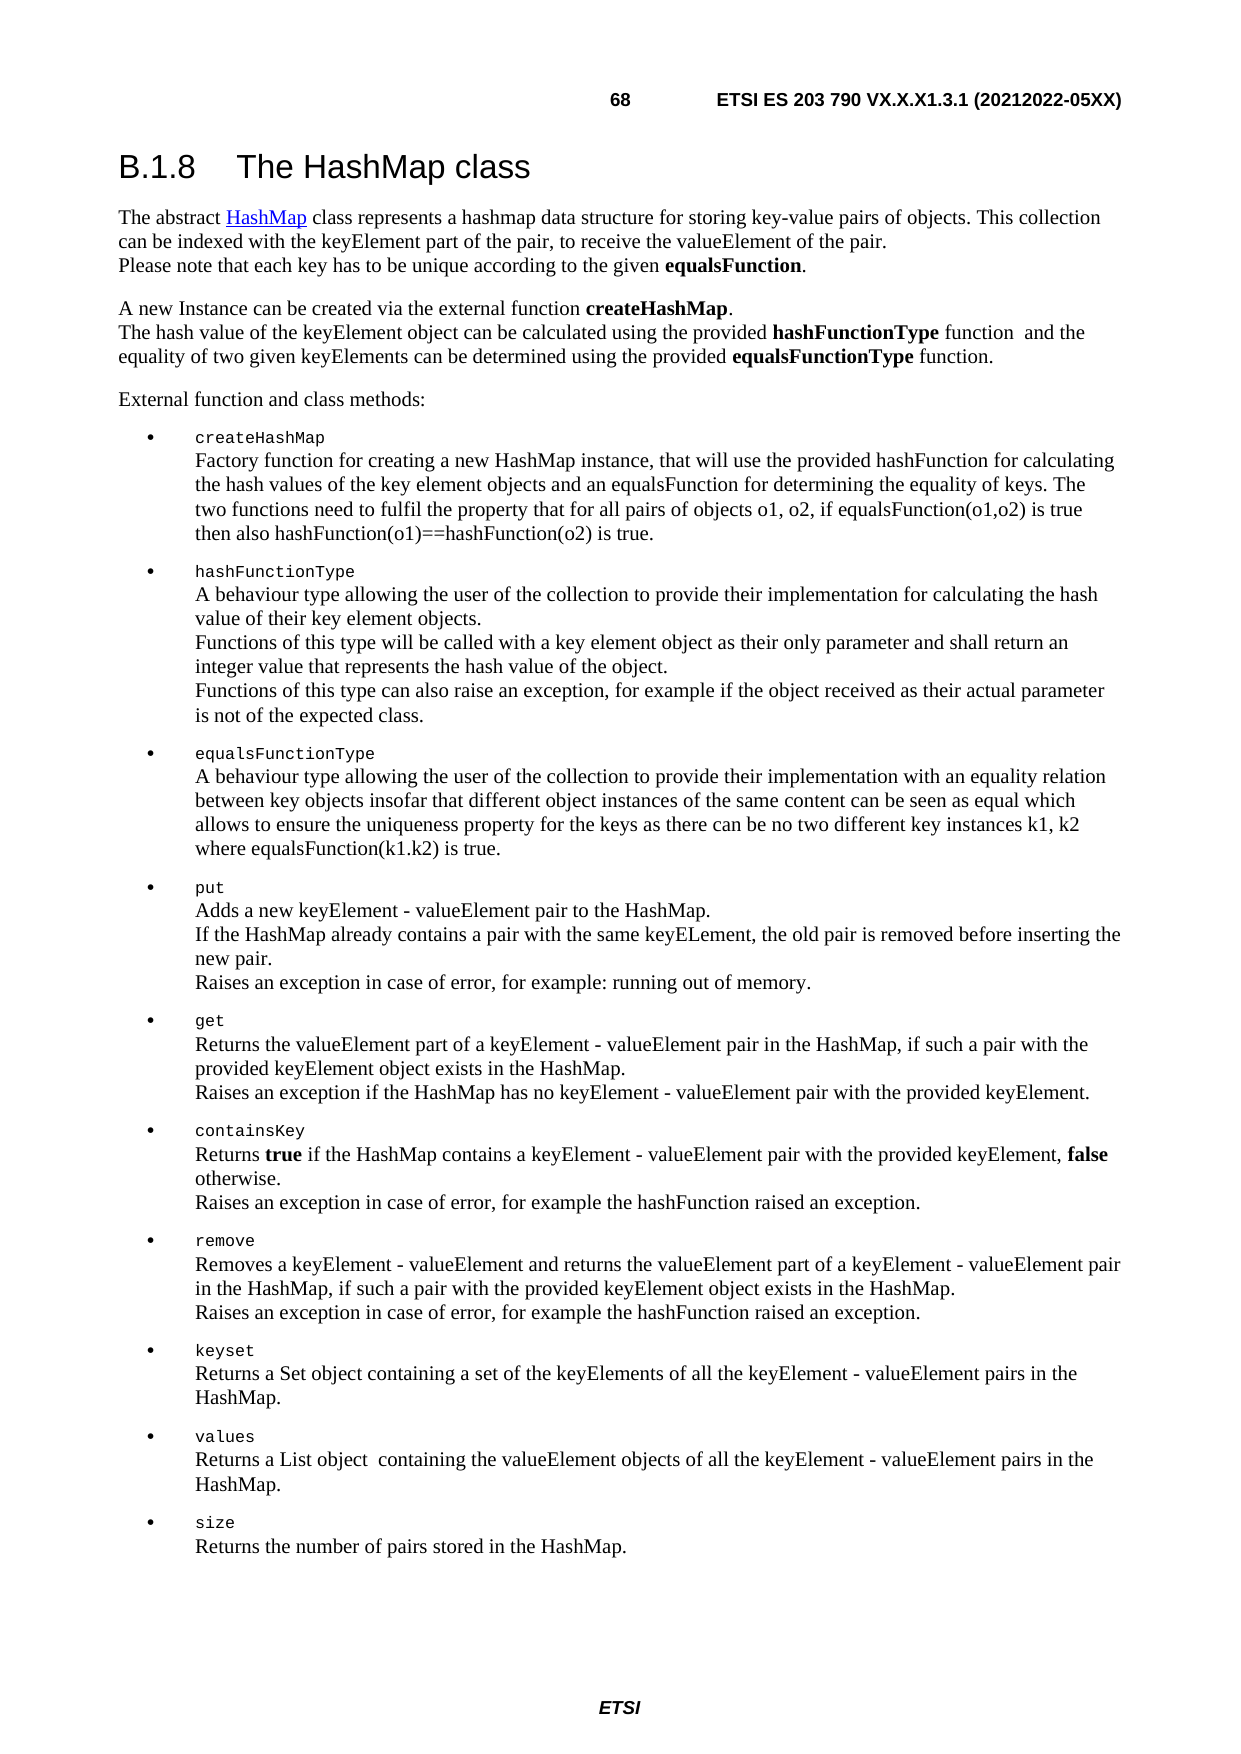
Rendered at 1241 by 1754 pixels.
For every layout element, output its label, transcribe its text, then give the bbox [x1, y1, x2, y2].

text get Returns the valueElement part of a keyElement - valueElement pair in the HashMap, if such a pair with the provided keyElement object exists in the HashMap. Raises an exception if the HashMap has no keyElement - valueElement pair with the provided keyElement. [148, 1013, 1122, 1104]
text keyset Returns a Set object containing a set of the keyElements of all the keyElement - valueElement pairs in the HashMap. [148, 1342, 1122, 1410]
text containsKey Returns true if the HashMap contains a keyElement - valueElement pair with the provided keyElement, false otherwise. Raises an exception in case of error, for example the hashFunction raised an exception. [148, 1123, 1122, 1214]
text A new Instance can be created via the external function createHashMap. The hash value of the keyElement object can be calculated using the provided hashFunctionType function and the equality of two given keyElements can be determined using the provided equalsFunctionType function. [118, 296, 1122, 368]
text equalsFunctionType A behaviour type allowing the user of the collection to provide their implementation with an equality relation between key objects insofar that different object instances of the same content can be seen as equal which allows to ensure the uniqueness property for the keys as there can be no two different key instances k1, k2 where equalsFunction(k1.k2) is true. [148, 745, 1122, 860]
text remove Removes a keyElement - valueElement and returns the valueElement part of a keyElement - valueElement pair in the HashMap, if such a pair with the provided keyElement object exists in the HashMap. Raises an exception in case of error, for example the hashFunction raised an exception. [148, 1233, 1122, 1324]
text hashFunctionType A behaviour type allowing the user of the collection to provide their implementation for calculating the hash value of their key element objects. Functions of this type will be called with a key element object as their only parameter and shall return an integer value that represents the hash value of the object. Functions of this type can also raise an exception, for example if the object received as their actual parameter is not of the expected class. [148, 563, 1122, 727]
text External function and class methods: [118, 387, 1122, 411]
text put Adds a new keyElement - valueElement pair to the HashMap. If the HashMap already contains a pair with the same keyELement, the old pair is removed before inserting the new pair. Raises an exception in case of error, for example: running out of memory. [148, 879, 1122, 994]
text size Returns the number of pairs stored in the HashMap. [148, 1515, 1122, 1558]
text values Returns a List object containing the valueElement objects of all the keyElement - valueElement pairs in the HashMap. [148, 1428, 1122, 1496]
text The abstract HashMap class represents a hashmap data structure for storing key-value pairs of objects. This collection can be indexed with the keyElement part of the pair, to receive the valueElement of the pair. Please note that each key has to be unique according to the given equalsFunction. [118, 205, 1122, 277]
subtitle B.1.8 The HashMap class [118, 148, 1122, 186]
text createHashMap Factory function for creating a new HashMap instance, that will use the provided hashFunction for calculating the hash values of the key element objects and an equalsFunction for determining the equality of keys. The two functions need to fulfil the property that for all pairs of objects o1, o2, if equalsFunction(o1,o2) is true then also hashFunction(o1)==hashFunction(o2) is true. [148, 429, 1122, 544]
